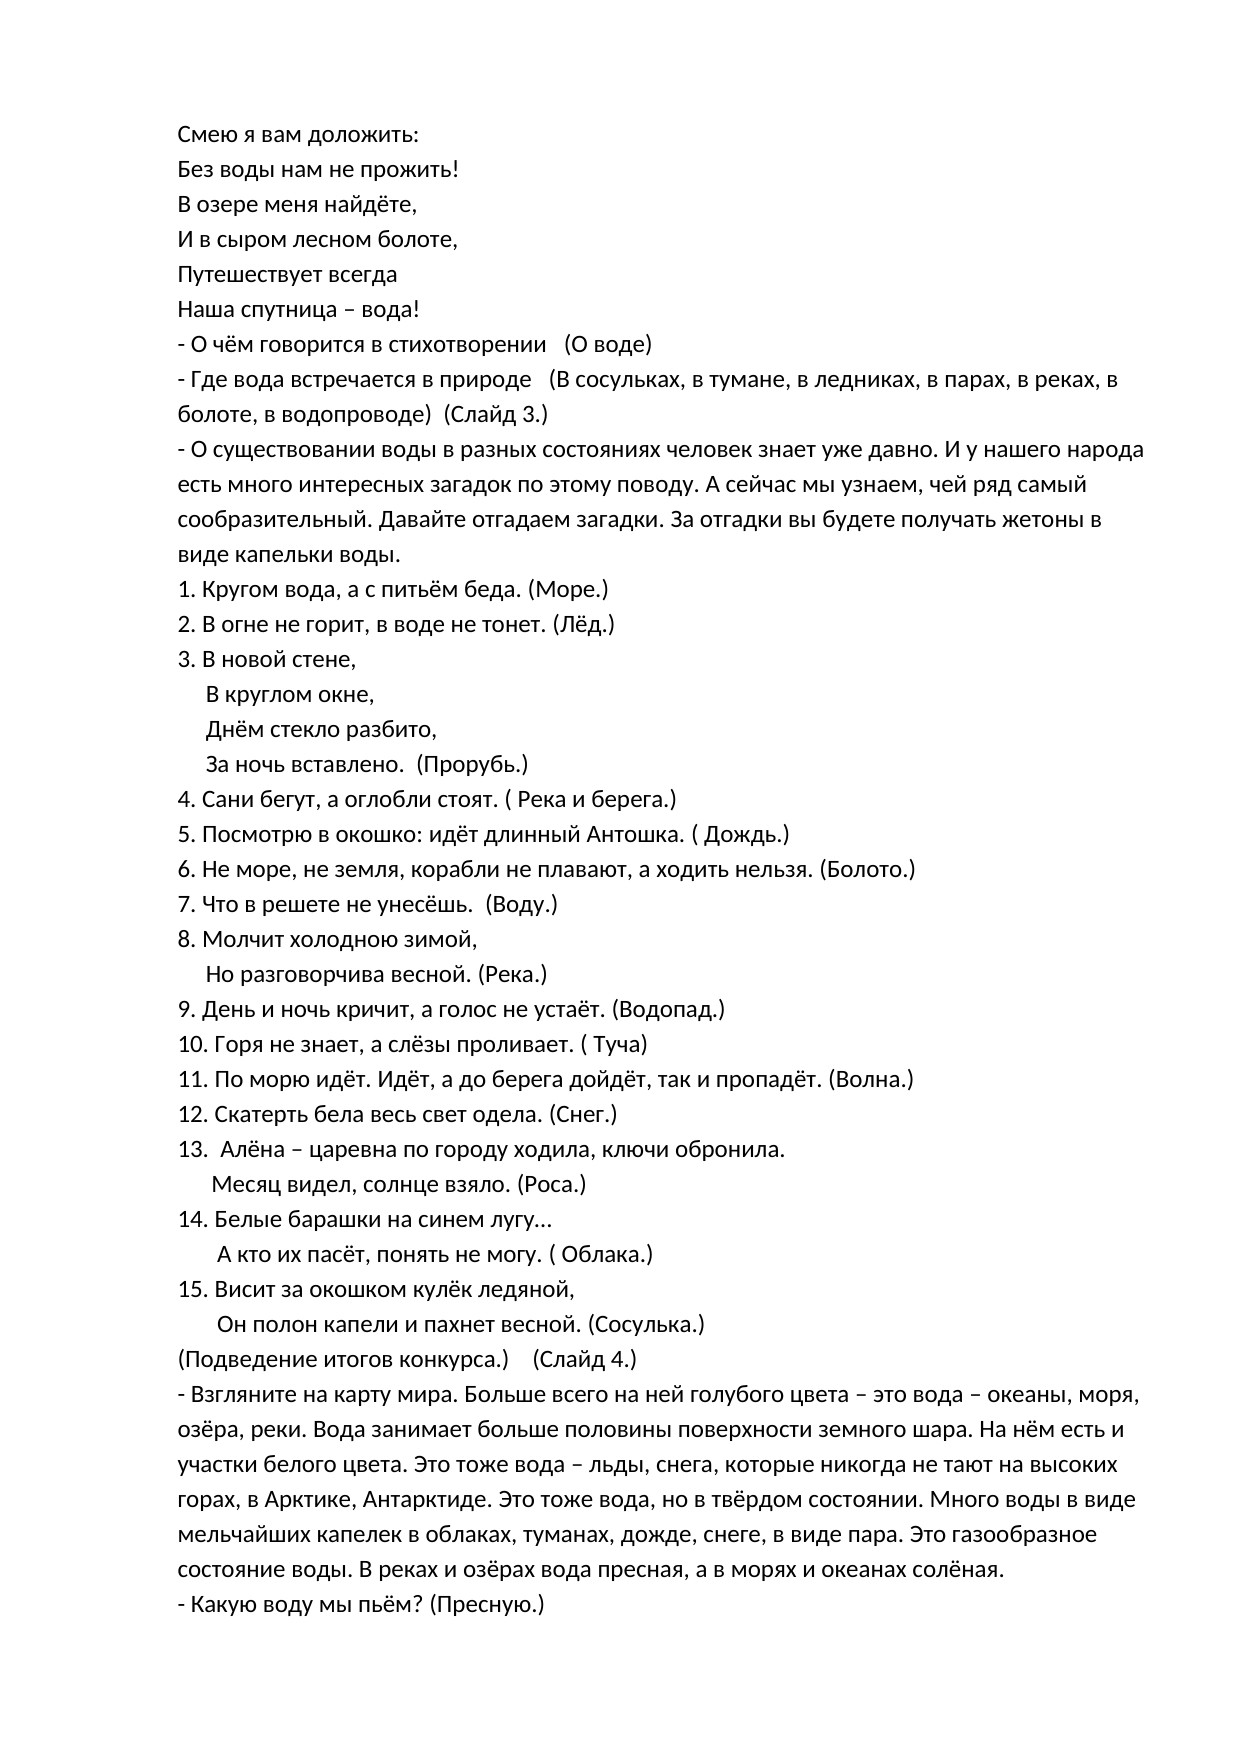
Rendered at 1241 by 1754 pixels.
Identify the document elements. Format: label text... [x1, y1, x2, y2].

text Без воды нам не прожить! [177, 153, 1152, 184]
text 1. Кругом вода, а с питьём беда. (Море.) [177, 573, 1152, 604]
text Он полон капели и пахнет весной. (Сосулька.) [177, 1308, 1152, 1339]
text 9. День и ночь кричит, а голос не устаёт. (Водопад.) [177, 993, 1152, 1024]
text 7. Что в решете не унесёшь. (Воду.) [177, 888, 1152, 919]
text За ночь вставлено. (Прорубь.) [177, 748, 1152, 779]
text Смею я вам доложить: [177, 118, 1152, 149]
text А кто их пасёт, понять не могу. ( Облака.) [177, 1238, 1152, 1269]
text - О существовании воды в разных состояниях человек знает уже давно. И у нашего народа есть много интересных загадок по этому поводу. А сейчас мы узнаем, чей ряд самый сообразительный. Давайте отгадаем загадки. За отгадки вы будете получать жетоны в виде капельки воды. [177, 433, 1152, 569]
text 10. Горя не знает, а слёзы проливает. ( Туча) [177, 1028, 1152, 1059]
text Но разговорчива весной. (Река.) [177, 958, 1152, 989]
text 12. Скатерть бела весь свет одела. (Снег.) [177, 1098, 1152, 1129]
text - Где вода встречается в природе (В сосульках, в тумане, в ледниках, в парах, в реках, в болоте, в водопроводе) (Слайд 3.) [177, 363, 1152, 429]
text 14. Белые барашки на синем лугу… [177, 1203, 1152, 1234]
text 13. Алёна – царевна по городу ходила, ключи обронила. [177, 1133, 1152, 1164]
text 8. Молчит холодною зимой, [177, 923, 1152, 954]
text 3. В новой стене, [177, 643, 1152, 674]
text Днём стекло разбито, [177, 713, 1152, 744]
text Месяц видел, солнце взяло. (Роса.) [177, 1168, 1152, 1199]
text - Взгляните на карту мира. Больше всего на ней голубого цвета – это вода – океаны, моря, озёра, реки. Вода занимает больше половины поверхности земного шара. На нём есть и участки белого цвета. Это тоже вода – льды, снега, которые никогда не тают на высоких горах, в Арктике, Антарктиде. Это тоже вода, но в твёрдом состоянии. Много воды в виде мельчайших капелек в облаках, туманах, дожде, снеге, в виде пара. Это газообразное состояние воды. В реках и озёрах вода пресная, а в морях и океанах солёная. [177, 1378, 1152, 1584]
text Наша спутница – вода! [177, 293, 1152, 324]
text 4. Сани бегут, а оглобли стоят. ( Река и берега.) [177, 783, 1152, 814]
text В круглом окне, [177, 678, 1152, 709]
text - О чём говорится в стихотворении (О воде) [177, 328, 1152, 359]
text И в сыром лесном болоте, [177, 223, 1152, 254]
text 5. Посмотрю в окошко: идёт длинный Антошка. ( Дождь.) [177, 818, 1152, 849]
text - Какую воду мы пьём? (Пресную.) [177, 1588, 1152, 1619]
text (Подведение итогов конкурса.) (Слайд 4.) [177, 1343, 1152, 1374]
text Путешествует всегда [177, 258, 1152, 289]
text 15. Висит за окошком кулёк ледяной, [177, 1273, 1152, 1304]
text В озере меня найдёте, [177, 188, 1152, 219]
text 11. По морю идёт. Идёт, а до берега дойдёт, так и пропадёт. (Волна.) [177, 1063, 1152, 1094]
text 6. Не море, не земля, корабли не плавают, а ходить нельзя. (Болото.) [177, 853, 1152, 884]
text 2. В огне не горит, в воде не тонет. (Лёд.) [177, 608, 1152, 639]
